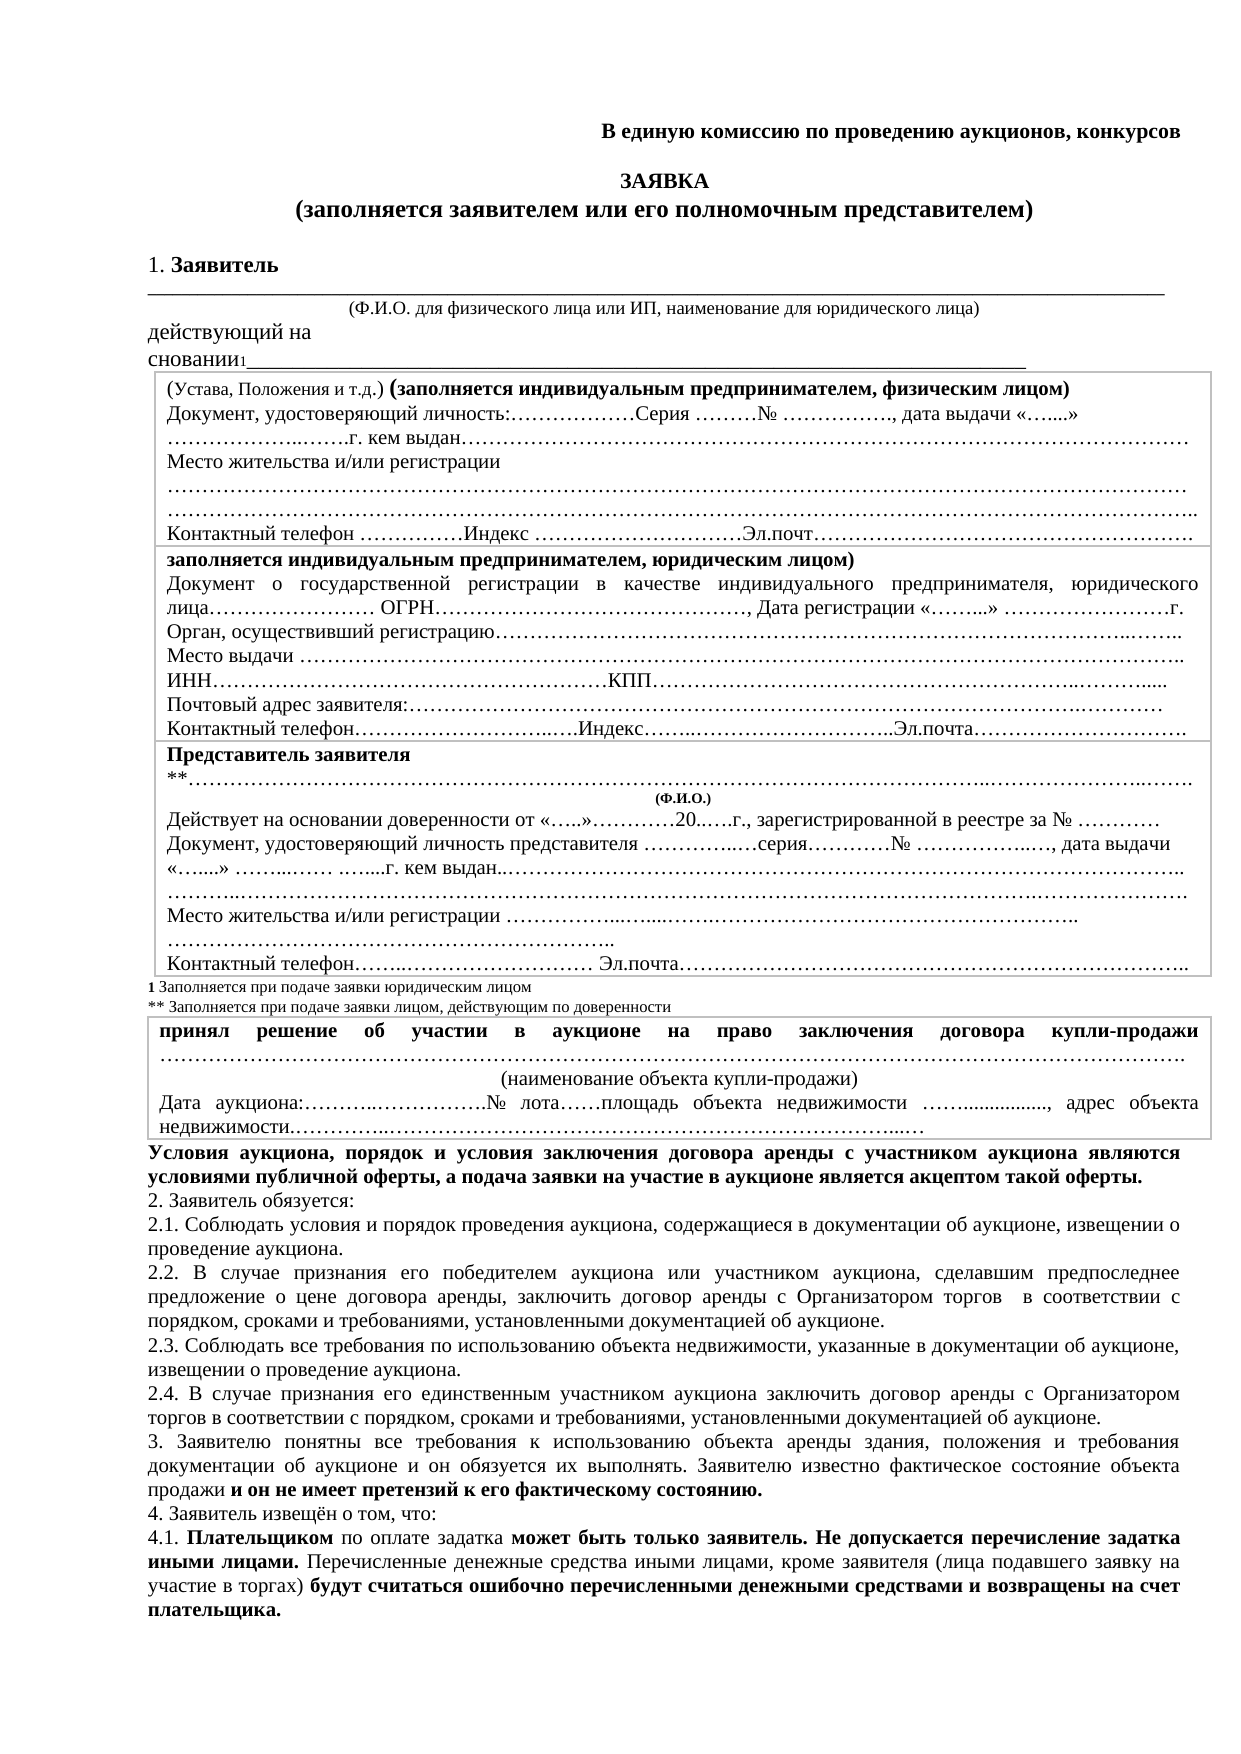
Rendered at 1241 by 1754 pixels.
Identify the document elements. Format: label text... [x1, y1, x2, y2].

text (Ф.И.О. для физического лица или ИП, наименование для юридического лица) [148, 297, 1181, 318]
text ЗАЯВКА [148, 168, 1181, 194]
table_cell Представитель заявителя **……………………………………………………………………………………………………..…………………..……. (Ф.И.О.) Действует на основании доверенности от «…..»…………20..….г., зарегистрированной в реестре за № ………… Документ, удостоверяющий личность представителя …………..…серия…………№ ……………..…, дата выдачи «…....» ……...…… .…....г. кем выдан..…………………………………………………………………………………….. ………..…………………………………………………………………………………………………….…………………. Место жительства и/или регистрации ……………...…....…….……………………………………………..……………………………………………………….. Контактный телефон……..……………………… Эл.почта……………………………………………………………….. [156, 742, 1210, 975]
table_header (Устава, Положения и т.д.) (заполняется индивидуальным предпринимателем, физическим лицом) Документ, удостоверяющий личность:………………Серия ………№ ……………., дата выдачи «…....» ………………..…….г. кем выдан…………………………………………………………………………………………… Место жительства и/или регистрации …………………………………………………………………………………………………………………………………………………………………………………………………………………………………………………………………….. Контактный телефон ……………Индекс …………………………Эл.почт………………………………………………. [156, 373, 1210, 545]
text 2.1. Соблюдать условия и порядок проведения аукциона, содержащиеся в документации об аукционе, извещении о проведение аукциона. [148, 1212, 1181, 1260]
text действующий на сновании1____________________________________________________________________ [148, 318, 1181, 371]
text 3. Заявителю понятны все требования к использованию объекта аренды здания, положения и требования документации об аукционе и он обязуется их выполнять. Заявителю известно фактическое состояние объекта продажи и он не имеет претензий к его фактическому состоянию. [148, 1429, 1181, 1501]
text 1. Заявитель [148, 251, 1181, 278]
text Условия аукциона, порядок и условия заключения договора аренды с участником аукциона являются условиями публичной оферты, а подача заявки на участие в аукционе является акцептом такой оферты. [148, 1140, 1181, 1188]
text 2. Заявитель обязуется: [148, 1188, 1181, 1212]
table_header принял решение об участии в аукционе на право заключения договора купли-продажи …………………………………………………………………………………………………………………………………. (наименование объекта купли-продажи) Дата аукциона:………..…………….№ лота……площадь объекта недвижимости ……................, адрес объекта недвижимости.…………..………………………………………………………………...… [149, 1018, 1210, 1138]
text (заполняется заявителем или его полномочным представителем) [148, 194, 1181, 222]
text 4.1. Плательщиком по оплате задатка может быть только заявитель. Не допускается перечисление задатка иными лицами. Перечисленные денежные средства иными лицами, кроме заявителя (лица подавшего заявку на участие в торгах) будут считаться ошибочно перечисленными денежными средствами и возвращены на счет плательщика. [148, 1525, 1181, 1621]
text 2.3. Соблюдать все требования по использованию объекта недвижимости, указанные в документации об аукционе, извещении о проведение аукциона. [148, 1332, 1181, 1381]
text 2.2. В случае признания его победителем аукциона или участником аукциона, сделавшим предпоследнее предложение о цене договора аренды, заключить договор аренды с Организатором торгов в соответствии с порядком, сроками и требованиями, установленными документацией об аукционе. [148, 1260, 1181, 1332]
text ** Заполняется при подаче заявки лицом, действующим по доверенности [148, 996, 1181, 1016]
table_cell заполняется индивидуальным предпринимателем, юридическим лицом) Документ о государственной регистрации в качестве индивидуального предпринимателя, юридического лица…………………… ОГРН………………………………………, Дата регистрации «……...» ……………………г. Орган, осуществивший регистрацию………………………………………………………………………………..…….. Место выдачи ……………………………………………………………………………………………………………….. ИНН…………………………………………………КПП……………………………………………………..………..... Почтовый адрес заявителя:…………………………………………………………………………………….………… Контактный телефон………………………..….Индекс……..………………………..Эл.почта…………………………. [156, 547, 1210, 740]
text 2.4. В случае признания его единственным участником аукциона заключить договор аренды с Организатором торгов в соответствии с порядком, сроками и требованиями, установленными документацией об аукционе. [148, 1381, 1181, 1429]
text 4. Заявитель извещён о том, что: [148, 1501, 1181, 1525]
text 1 Заполняется при подаче заявки юридическим лицом [148, 977, 1181, 996]
text В единую комиссию по проведению аукционов, конкурсов [148, 118, 1181, 143]
title __________________________________________________________________________________________________________________________ [148, 278, 1181, 297]
